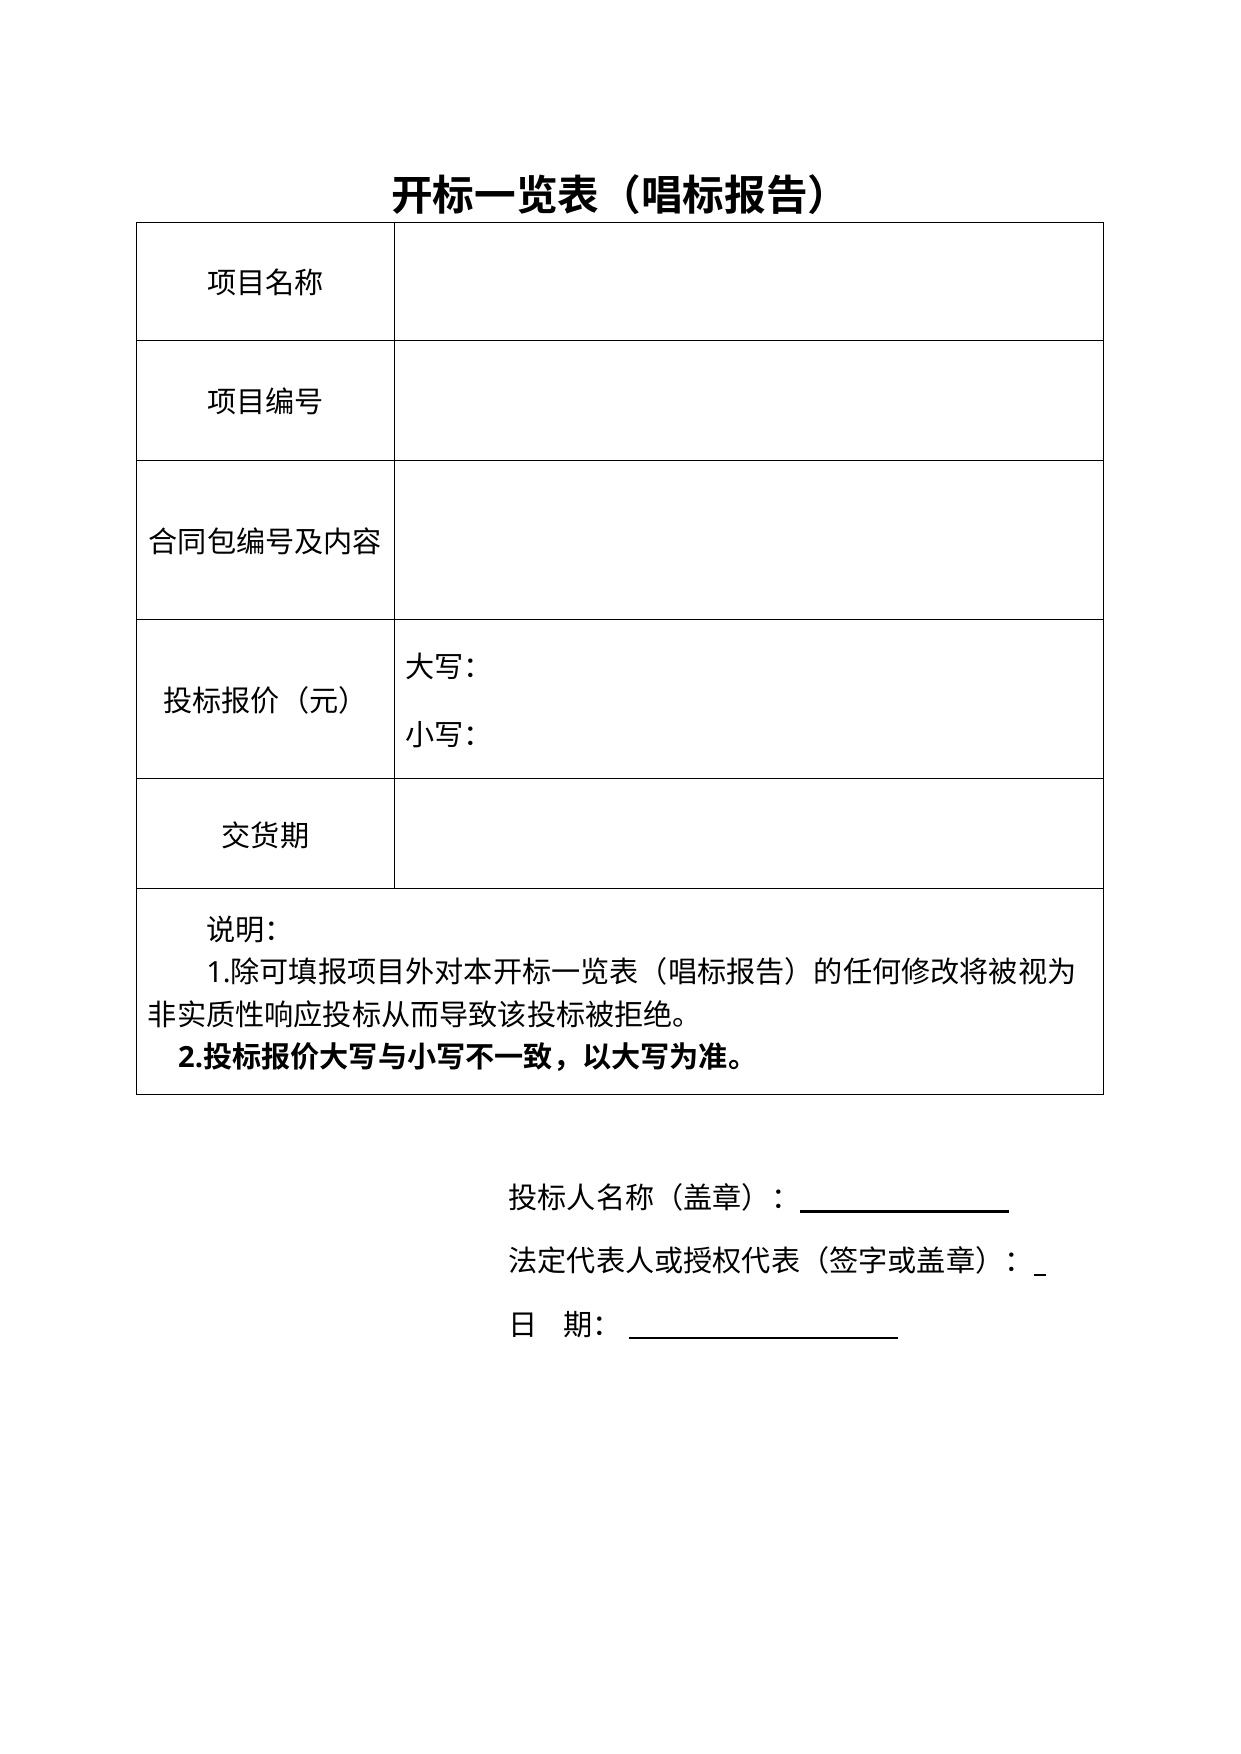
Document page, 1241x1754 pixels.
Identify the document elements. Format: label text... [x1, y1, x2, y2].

table_cell 交货期 [137, 779, 394, 888]
text 投标人名称（盖章）： [187, 1174, 1053, 1216]
table_cell [395, 341, 1103, 460]
table_cell 大写： 小写： [395, 620, 1103, 777]
text 法定代表人或授权代表（签字或盖章）： [187, 1238, 1053, 1280]
table_cell 合同包编号及内容 [137, 461, 394, 619]
table_cell 投标报价（元） [137, 620, 394, 777]
table_header [395, 223, 1103, 340]
text 日 期： [187, 1301, 1053, 1343]
table_cell [395, 461, 1103, 619]
table_header 项目名称 [137, 223, 394, 340]
table_cell [395, 779, 1103, 888]
table_cell 项目编号 [137, 341, 394, 460]
text 开标一览表（唱标报告） [187, 162, 1053, 222]
table_cell 说明： 1.除可填报项目外对本开标一览表（唱标报告）的任何修改将被视为非实质性响应投标从而导致该投标被拒绝。 2.投标报价大写与小写不一致，以大写为准。 [137, 889, 1103, 1094]
